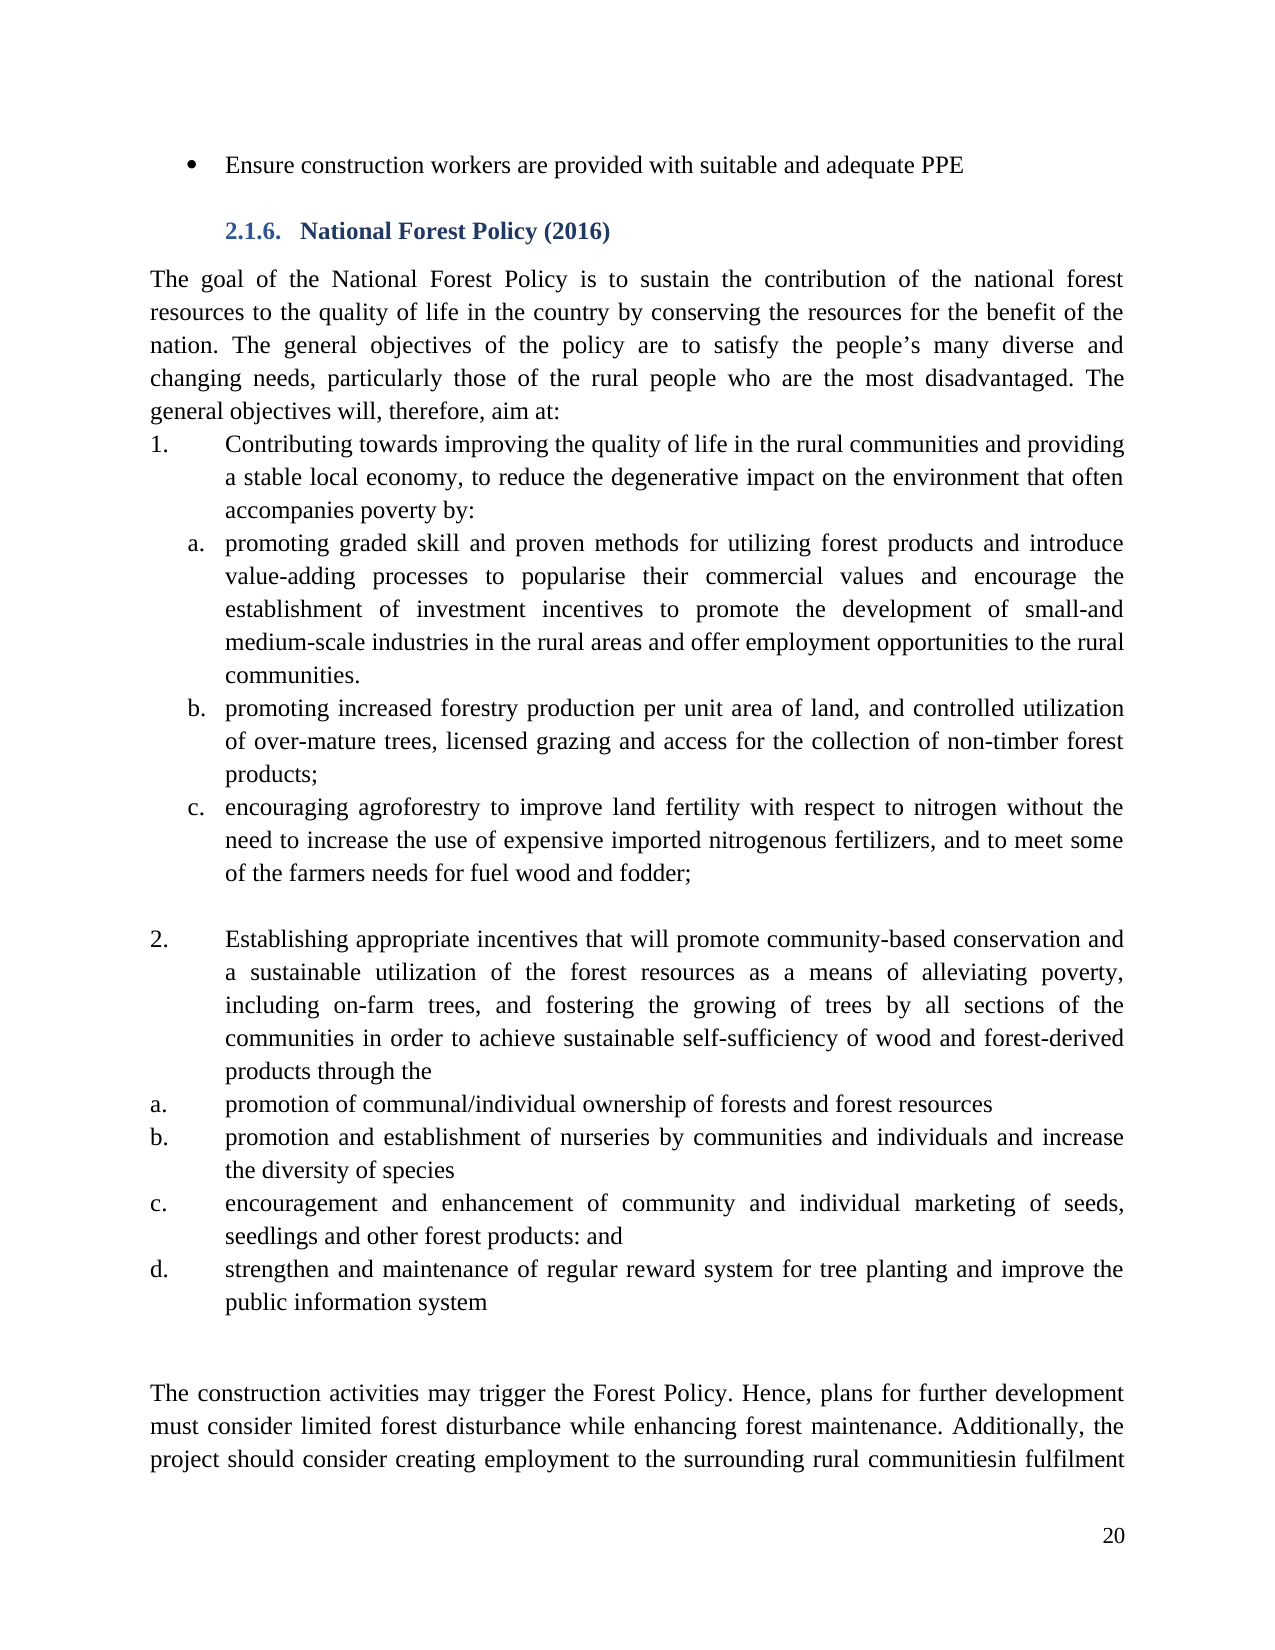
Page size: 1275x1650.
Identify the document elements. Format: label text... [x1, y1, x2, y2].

list promotion and establishment of nurseries by communities and individuals and increase the diversity of species [150, 1122, 1125, 1184]
list encouragement and enhancement of community and individual marketing of seeds, seedlings and other forest products: and [150, 1188, 1125, 1250]
list promoting graded skill and proven methods for utilizing forest products and introduce value-adding processes to popularise their commercial values and encourage the establishment of investment incentives to promote the development of small-and medium-scale industries in the rural areas and offer employment opportunities to the rural communities. [187, 528, 1125, 689]
list encouraging agroforestry to improve land fertility with respect to nitrogen without the need to increase the use of expensive imported nitrogenous fertilizers, and to meet some of the farmers needs for fuel wood and fodder; [187, 792, 1125, 887]
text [150, 1378, 1125, 1473]
list Establishing appropriate incentives that will promote community-based conservation and a sustainable utilization of the forest resources as a means of alleviating poverty, including on-farm trees, and fostering the growing of trees by all sections of the communities in order to achieve sustainable self-sufficiency of wood and forest-derived products through the [150, 924, 1125, 1085]
text The goal of the National Forest Policy is to sustain the contribution of the national forest resources to the quality of life in the country by conserving the resources for the benefit of the nation. The general objectives of the policy are to satisfy the people’s many diverse and changing needs, particularly those of the rural people who are the most disadvantaged. The general objectives will, therefore, aim at: [150, 264, 1125, 424]
list National Forest Policy (2016) [225, 216, 1125, 245]
list promoting increased forestry production per unit area of land, and controlled utilization of over-mature trees, licensed grazing and access for the collection of non-timber forest products; [187, 693, 1125, 788]
list Ensure construction workers are provided with suitable and adequate PPE [187, 150, 1125, 179]
list strengthen and maintenance of regular reward system for tree planting and improve the public information system [150, 1254, 1125, 1316]
list Contributing towards improving the quality of life in the rural communities and providing a stable local economy, to reduce the degenerative impact on the environment that often accompanies poverty by: [150, 429, 1125, 524]
list promotion of communal/individual ownership of forests and forest resources [150, 1089, 1125, 1118]
